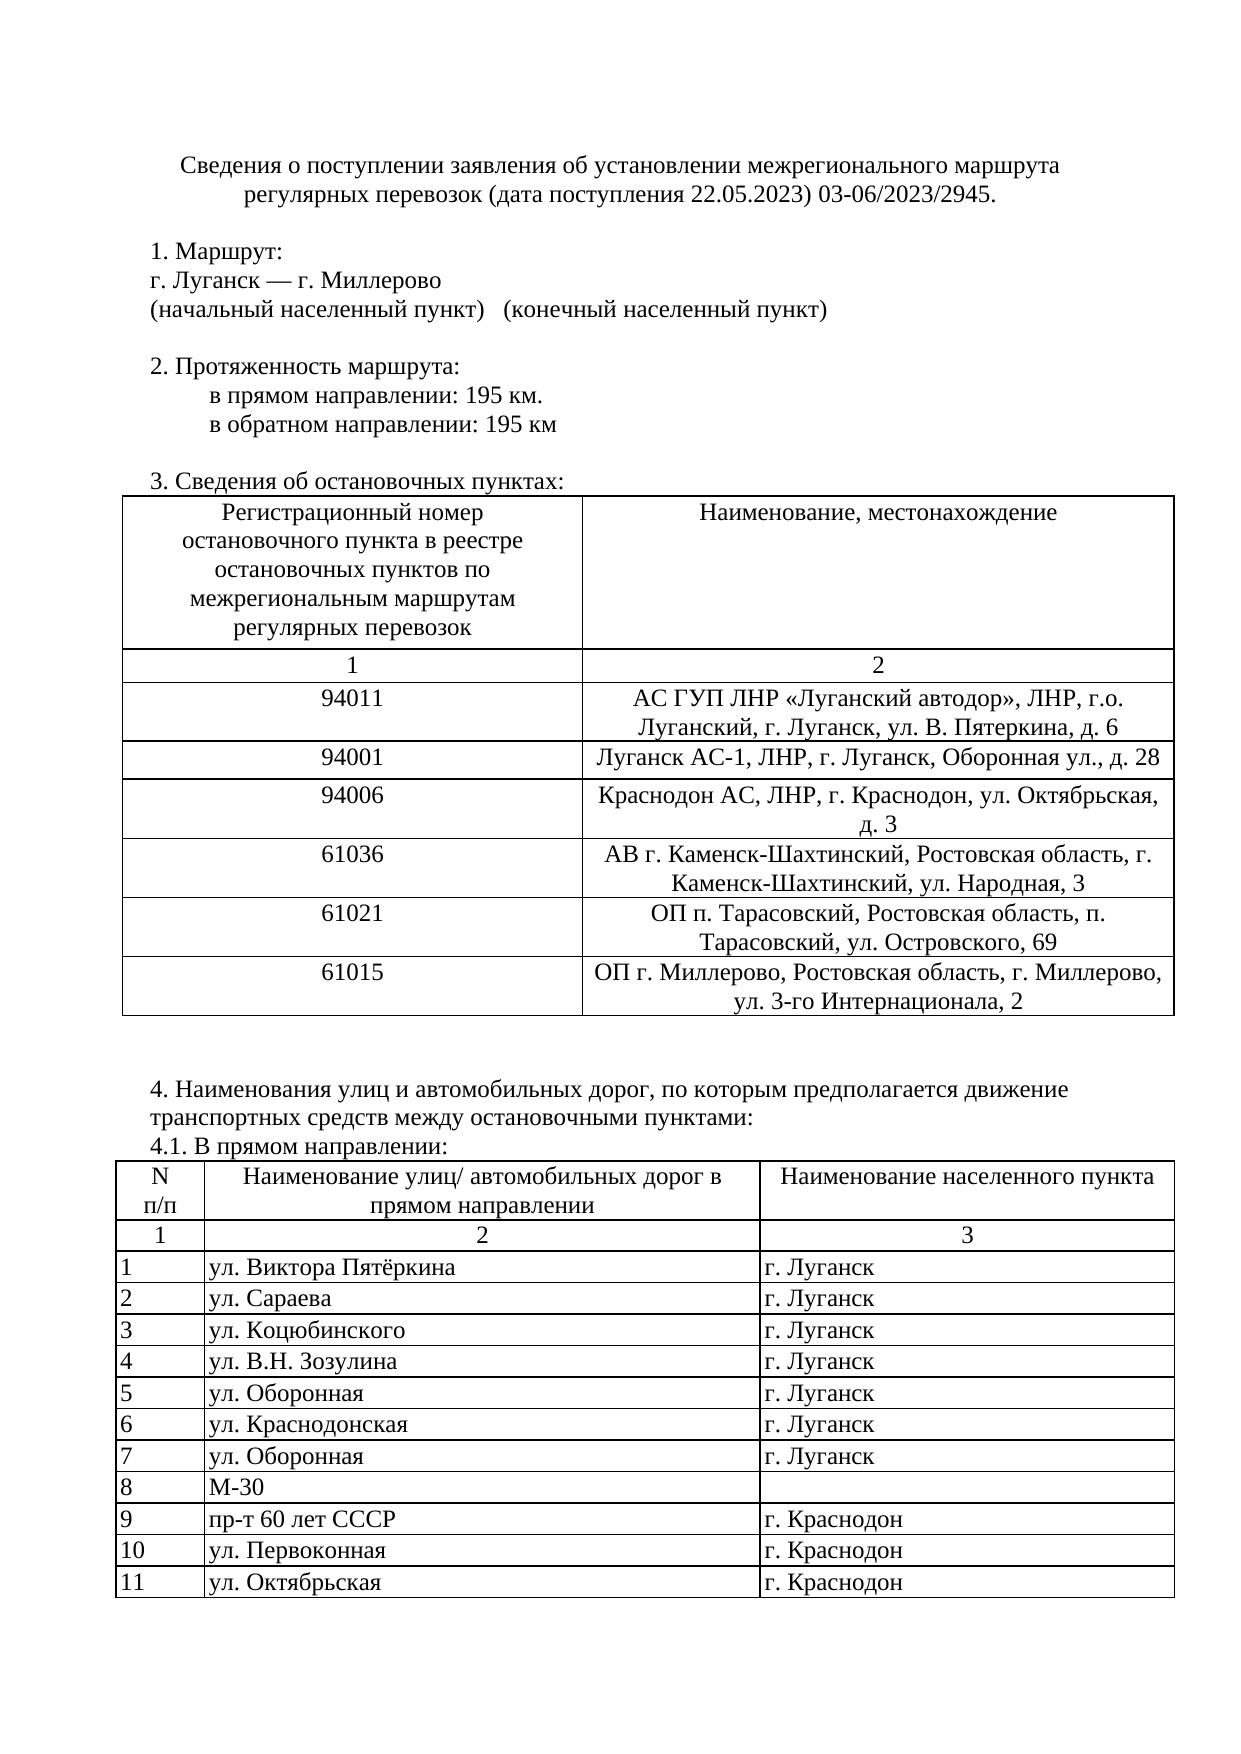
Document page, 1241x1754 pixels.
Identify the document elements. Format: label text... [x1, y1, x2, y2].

table_cell Луганск АС-1, ЛНР, г. Луганск, Оборонная ул., д. 28 [583, 742, 1173, 778]
table_cell 9 [117, 1504, 204, 1533]
text (начальный населенный пункт) (конечный населенный пункт) [150, 294, 1090, 322]
table_header Наименование, местонахождение [583, 497, 1173, 648]
table_header Наименование населенного пункта [761, 1162, 1174, 1219]
table_cell г. Луганск [761, 1378, 1174, 1408]
table_cell 5 [117, 1378, 204, 1408]
table_cell АС ГУП ЛНР «Луганский автодор», ЛНР, г.о. Луганский, г. Луганск, ул. В. Пятеркина, д. 6 [583, 683, 1173, 740]
table_cell ул. Оборонная [205, 1378, 759, 1408]
text 4. Наименования улиц и автомобильных дорог, по которым предполагается движение транспортных средств между остановочными пунктами: [150, 1074, 1090, 1131]
table_cell 1 [117, 1221, 204, 1250]
text 3. Сведения об остановочных пунктах: [150, 466, 1090, 495]
table_cell ул. Коцюбинского [205, 1315, 759, 1345]
table_cell 2 [583, 650, 1173, 681]
table_cell г. Луганск [761, 1283, 1174, 1313]
table_cell пр-т 60 лет СССР [205, 1504, 759, 1533]
table_cell ул. Сараева [205, 1283, 759, 1313]
table_cell 10 [117, 1535, 204, 1565]
table_cell ул. В.Н. Зозулина [205, 1346, 759, 1376]
table_cell г. Луганск [761, 1409, 1174, 1439]
table_cell г. Краснодон [761, 1535, 1174, 1565]
text 2. Протяженность маршрута: [150, 351, 1090, 380]
table_cell г. Краснодон [761, 1504, 1174, 1533]
table_cell г. Краснодон [761, 1567, 1174, 1596]
table_cell 7 [117, 1441, 204, 1471]
table_cell г. Луганск [761, 1252, 1174, 1282]
table_cell ОП п. Тарасовский, Ростовская область, п. Тарасовский, ул. Островского, 69 [583, 898, 1173, 956]
table_cell М-30 [205, 1472, 759, 1502]
table_cell 94001 [123, 742, 582, 778]
table_cell 6 [117, 1409, 204, 1439]
table_header Наименование улиц/ автомобильных дорог в прямом направлении [205, 1162, 759, 1219]
table_cell 1 [123, 650, 582, 681]
table_cell 1 [117, 1252, 204, 1282]
table_cell 2 [117, 1283, 204, 1313]
table_cell г. Луганск [761, 1441, 1174, 1471]
table_cell 3 [761, 1221, 1174, 1250]
table_cell ул. Первоконная [205, 1535, 759, 1565]
text 4.1. В прямом направлении: [150, 1131, 1090, 1160]
table_cell ул. Оборонная [205, 1441, 759, 1471]
text 1. Маршрут: [150, 236, 1090, 265]
table_cell 61036 [123, 839, 582, 896]
table_cell 11 [117, 1567, 204, 1596]
text Сведения о поступлении заявления об установлении межрегионального маршрута регулярных перевозок (дата поступления 22.05.2023) 03-06/2023/2945. [150, 150, 1090, 207]
text г. Луганск — г. Миллерово [150, 265, 1090, 294]
table_cell 3 [117, 1315, 204, 1345]
table_cell 94006 [123, 780, 582, 837]
table_cell ОП г. Миллерово, Ростовская область, г. Миллерово, ул. 3-го Интернационала, 2 [583, 957, 1173, 1014]
table_cell г. Луганск [761, 1315, 1174, 1345]
table_cell г. Луганск [761, 1346, 1174, 1376]
table_cell АВ г. Каменск-Шахтинский, Ростовская область, г. Каменск-Шахтинский, ул. Народная, 3 [583, 839, 1173, 896]
table_cell 61021 [123, 898, 582, 956]
table_cell 94011 [123, 683, 582, 740]
table_header N п/п [117, 1162, 204, 1219]
table_cell 2 [205, 1221, 759, 1250]
table_header Регистрационный номер остановочного пункта в реестре остановочных пунктов по межрегиональным маршрутам регулярных перевозок [123, 497, 582, 648]
text в прямом направлении: 195 км. [150, 380, 1090, 409]
text в обратном направлении: 195 км [150, 409, 1090, 437]
table_cell ул. Октябрьская [205, 1567, 759, 1596]
table_cell Краснодон АС, ЛНР, г. Краснодон, ул. Октябрьская, д. 3 [583, 780, 1173, 837]
table_cell 4 [117, 1346, 204, 1376]
table_cell ул. Виктора Пятёркина [205, 1252, 759, 1282]
table_cell [761, 1472, 1174, 1502]
table_cell 61015 [123, 957, 582, 1014]
table_cell ул. Краснодонская [205, 1409, 759, 1439]
table_cell 8 [117, 1472, 204, 1502]
